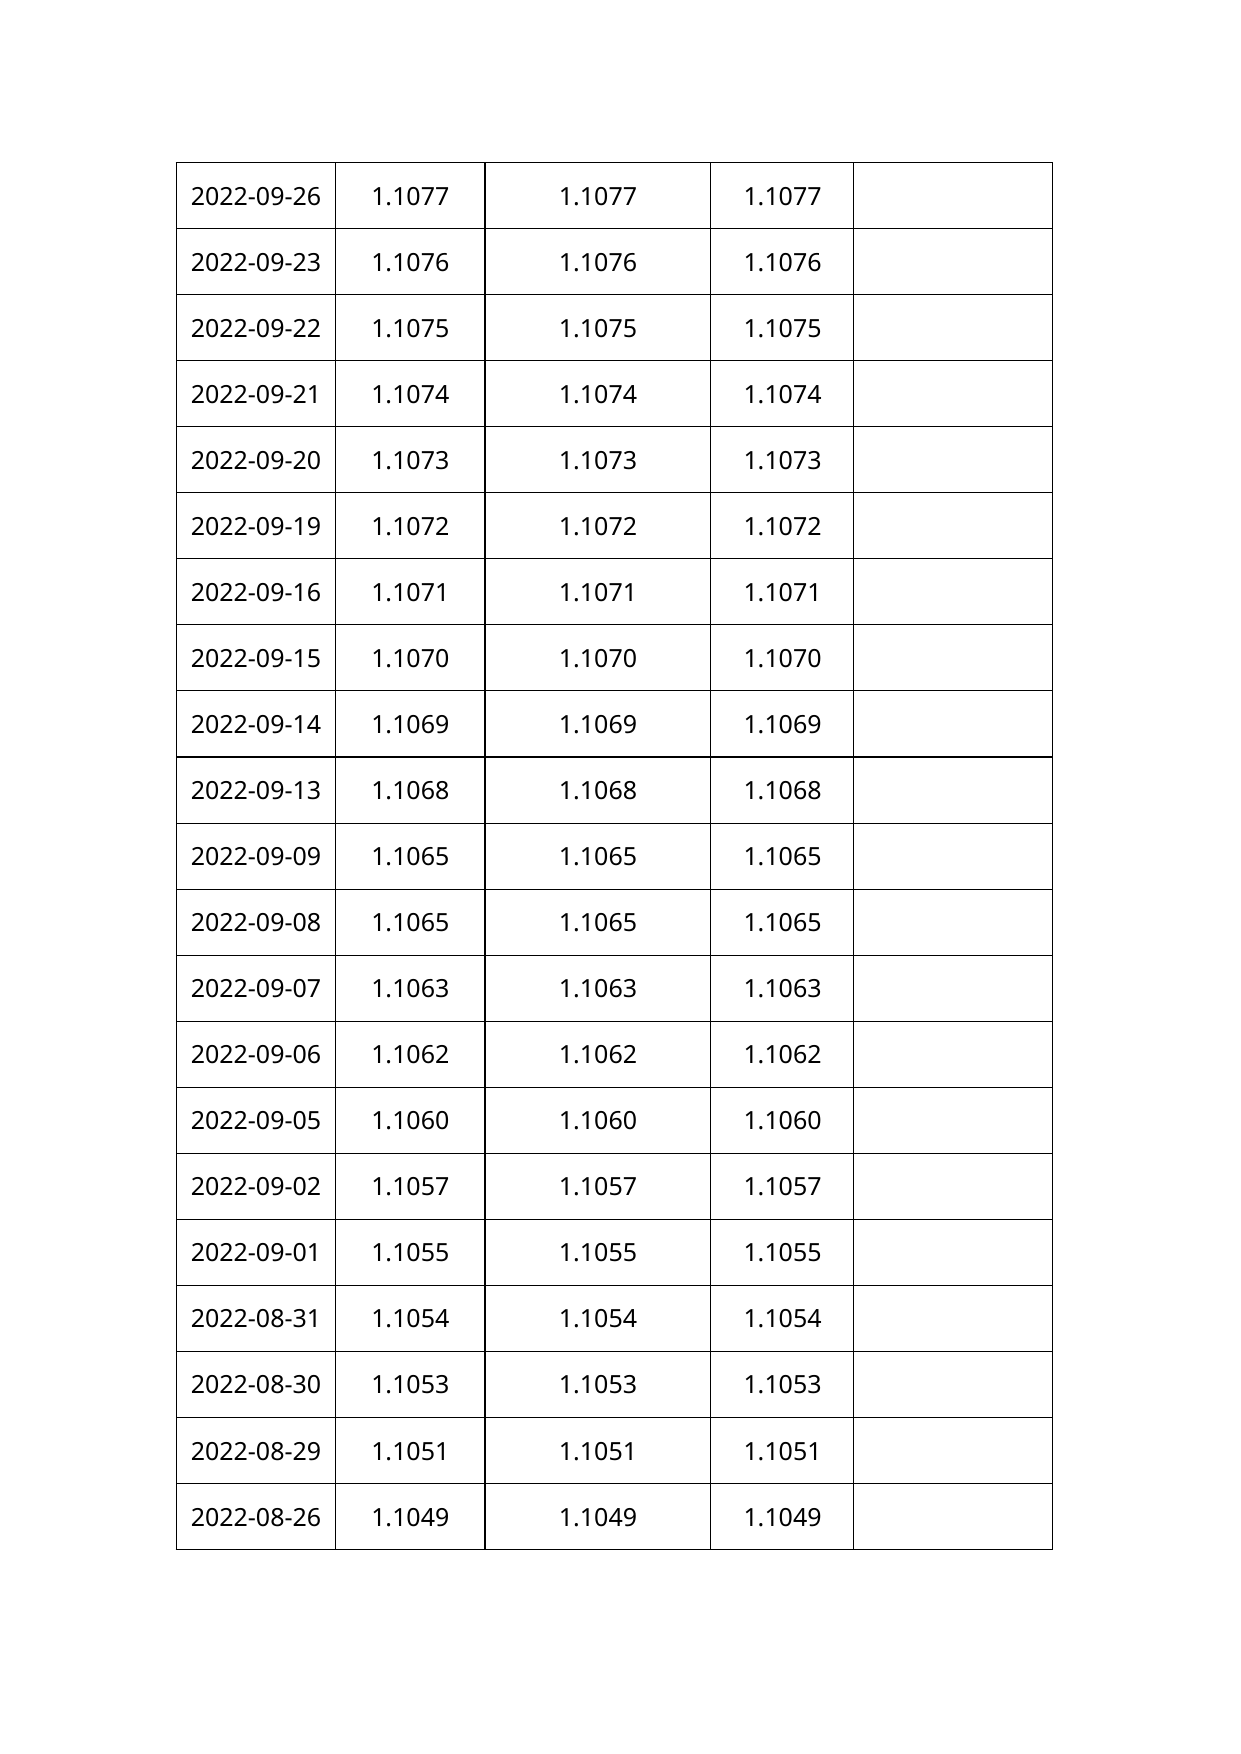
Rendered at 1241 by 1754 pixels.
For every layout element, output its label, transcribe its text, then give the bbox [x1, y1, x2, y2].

table_cell 2022-09-23 [177, 229, 335, 294]
table_cell 1.1065 [486, 890, 710, 954]
table_cell [854, 824, 1052, 888]
table_cell [854, 956, 1052, 1021]
table_cell 1.1065 [486, 824, 710, 888]
table_cell 1.1068 [336, 758, 484, 822]
table_cell 1.1049 [486, 1484, 710, 1549]
table_cell 2022-09-13 [177, 758, 335, 822]
table_cell [854, 1286, 1052, 1351]
table_cell 1.1076 [336, 229, 484, 294]
table_cell 2022-09-07 [177, 956, 335, 1021]
table_cell 2022-09-09 [177, 824, 335, 888]
table_cell 1.1057 [711, 1154, 853, 1219]
table_cell [854, 1352, 1052, 1417]
table_cell [854, 493, 1052, 558]
table_cell [854, 758, 1052, 822]
table_cell [854, 163, 1052, 228]
table_cell 2022-09-26 [177, 163, 335, 228]
table_cell 2022-09-15 [177, 625, 335, 690]
table_cell 1.1051 [711, 1418, 853, 1483]
table_cell 1.1073 [336, 427, 484, 492]
table_cell 1.1049 [711, 1484, 853, 1549]
table_cell 1.1070 [486, 625, 710, 690]
table_cell 1.1075 [711, 295, 853, 360]
table_cell 1.1074 [486, 361, 710, 426]
table_cell 1.1065 [711, 890, 853, 954]
table_cell 2022-08-31 [177, 1286, 335, 1351]
table_cell 1.1063 [711, 956, 853, 1021]
table_cell 1.1060 [486, 1088, 710, 1153]
table_cell 1.1068 [486, 758, 710, 822]
table_cell 2022-09-02 [177, 1154, 335, 1219]
table_cell 2022-08-26 [177, 1484, 335, 1549]
table_cell [854, 295, 1052, 360]
table_cell 1.1065 [711, 824, 853, 888]
table_cell 1.1057 [336, 1154, 484, 1219]
table_cell [854, 1418, 1052, 1483]
table_cell [854, 1088, 1052, 1153]
table_cell [854, 625, 1052, 690]
table_cell [854, 361, 1052, 426]
table_cell 1.1072 [711, 493, 853, 558]
table_cell 1.1072 [336, 493, 484, 558]
table_cell 1.1054 [336, 1286, 484, 1351]
table_cell [854, 559, 1052, 624]
table_cell 1.1054 [486, 1286, 710, 1351]
table_cell 1.1069 [486, 691, 710, 756]
table_cell 1.1071 [711, 559, 853, 624]
table_cell 2022-08-30 [177, 1352, 335, 1417]
table_cell 1.1072 [486, 493, 710, 558]
table_cell 2022-09-14 [177, 691, 335, 756]
table_cell [854, 1154, 1052, 1219]
table_cell 1.1076 [711, 229, 853, 294]
table_cell 1.1077 [336, 163, 484, 228]
table_cell 2022-09-21 [177, 361, 335, 426]
table_cell 1.1076 [486, 229, 710, 294]
table_cell 2022-09-05 [177, 1088, 335, 1153]
table_cell 1.1069 [336, 691, 484, 756]
table_cell 1.1077 [486, 163, 710, 228]
table_cell 1.1055 [711, 1220, 853, 1285]
table_cell 1.1073 [486, 427, 710, 492]
table_cell 2022-09-22 [177, 295, 335, 360]
table_cell 1.1062 [486, 1022, 710, 1087]
table_cell 1.1051 [336, 1418, 484, 1483]
table_cell 2022-09-08 [177, 890, 335, 954]
table_cell 1.1075 [336, 295, 484, 360]
table_cell 1.1053 [486, 1352, 710, 1417]
table_cell 1.1070 [336, 625, 484, 690]
table_cell 1.1063 [486, 956, 710, 1021]
table_cell 1.1062 [711, 1022, 853, 1087]
table_cell 1.1075 [486, 295, 710, 360]
table_cell 1.1055 [486, 1220, 710, 1285]
table_cell 2022-09-01 [177, 1220, 335, 1285]
table_cell 1.1053 [336, 1352, 484, 1417]
table_cell 1.1063 [336, 956, 484, 1021]
table_cell [854, 1220, 1052, 1285]
table_cell 1.1062 [336, 1022, 484, 1087]
table_cell 1.1065 [336, 824, 484, 888]
table_cell [854, 1022, 1052, 1087]
table_cell 2022-09-06 [177, 1022, 335, 1087]
table_cell 1.1071 [336, 559, 484, 624]
table_cell 1.1049 [336, 1484, 484, 1549]
table_cell 2022-08-29 [177, 1418, 335, 1483]
table_cell 1.1069 [711, 691, 853, 756]
table_cell [854, 890, 1052, 954]
table_cell 1.1073 [711, 427, 853, 492]
table_cell 1.1051 [486, 1418, 710, 1483]
table_cell 1.1053 [711, 1352, 853, 1417]
table_cell 1.1055 [336, 1220, 484, 1285]
table_cell [854, 1484, 1052, 1549]
table_cell 1.1074 [336, 361, 484, 426]
table_cell 1.1054 [711, 1286, 853, 1351]
table_cell 1.1065 [336, 890, 484, 954]
table_cell 2022-09-19 [177, 493, 335, 558]
table_cell 1.1074 [711, 361, 853, 426]
table_cell [854, 691, 1052, 756]
table_cell 1.1068 [711, 758, 853, 822]
table_cell 2022-09-20 [177, 427, 335, 492]
table_cell 1.1077 [711, 163, 853, 228]
table_cell 1.1070 [711, 625, 853, 690]
table_cell [854, 229, 1052, 294]
table_cell 2022-09-16 [177, 559, 335, 624]
table_cell 1.1060 [711, 1088, 853, 1153]
table_cell 1.1057 [486, 1154, 710, 1219]
table_cell 1.1071 [486, 559, 710, 624]
table_cell [854, 427, 1052, 492]
table_cell 1.1060 [336, 1088, 484, 1153]
